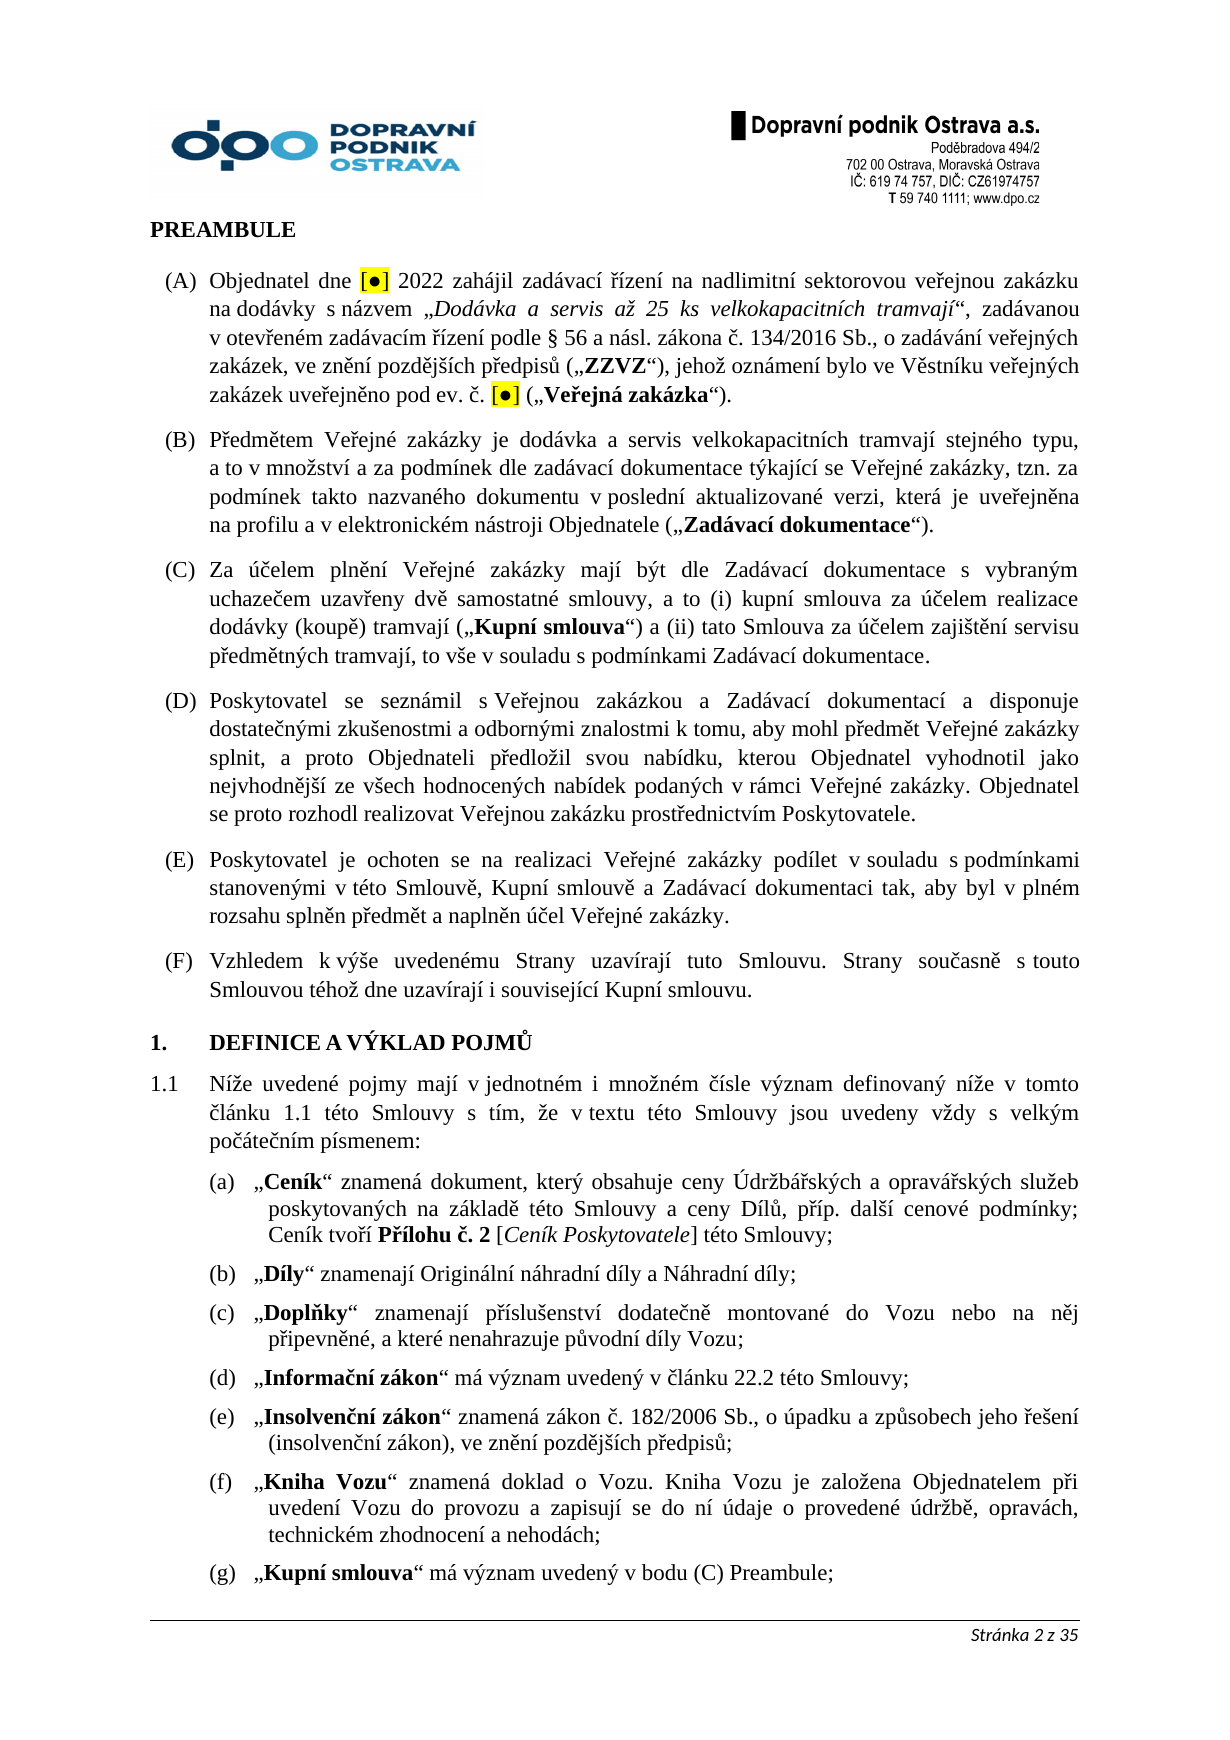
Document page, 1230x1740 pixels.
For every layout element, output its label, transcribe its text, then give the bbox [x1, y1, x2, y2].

text „Ceník“ znamená dokument, který obsahuje ceny Údržbářských a opravářských služeb poskytovaných na základě této Smlouvy a ceny Dílů, příp. další cenové podmínky; Ceník tvoří Přílohu č. 2 [Ceník Poskytovatele] této Smlouvy; [209, 1168, 1080, 1247]
text Poskytovatel je ochoten se na realizaci Veřejné zakázky podílet v souladu s podmínkami stanovenými v této Smlouvě, Kupní smlouvě a Zadávací dokumentaci tak, aby byl v plném rozsahu splněn předmět a naplněn účel Veřejné zakázky. [165, 846, 1080, 929]
text „Insolvenční zákon“ znamená zákon č. 182/2006 Sb., o úpadku a způsobech jeho řešení (insolvenční zákon), ve znění pozdějších předpisů; [209, 1403, 1080, 1455]
text Níže uvedené pojmy mají v jednotném i množném čísle význam definovaný níže v tomto článku 1.1 této Smlouvy s tím, že v textu této Smlouvy jsou uvedeny vždy s velkým počátečním písmenem: [150, 1070, 1080, 1154]
text „Kniha Vozu“ znamená doklad o Vozu. Kniha Vozu je založena Objednatelem při uvedení Vozu do provozu a zapisují se do ní údaje o provedené údržbě, opravách, technickém zhodnocení a nehodách; [209, 1468, 1080, 1547]
text Objednatel dne [●] 2022 zahájil zadávací řízení na nadlimitní sektorovou veřejnou zakázku na dodávky s názvem „Dodávka a servis až 25 ks velkokapacitních tramvají“, zadávanou v otevřeném zadávacím řízení podle § 56 a násl. zákona č. 134/2016 Sb., o zadávání veřejných zakázek, ve znění pozdějších předpisů („ZZVZ“), jehož oznámení bylo ve Věstníku veřejných zakázek uveřejněno pod ev. č. [●] („Veřejná zakázka“). [165, 267, 1080, 407]
text „Díly“ znamenají Originální náhradní díly a Náhradní díly; [209, 1260, 1080, 1286]
text Poskytovatel se seznámil s Veřejnou zakázkou a Zadávací dokumentací a disponuje dostatečnými zkušenostmi a odbornými znalostmi k tomu, aby mohl předmět Veřejné zakázky splnit, a proto Objednateli předložil svou nabídku, kterou Objednatel vyhodnotil jako nejvhodnější ze všech hodnocených nabídek podaných v rámci Veřejné zakázky. Objednatel se proto rozhodl realizovat Veřejnou zakázku prostřednictvím Poskytovatele. [165, 687, 1080, 827]
subtitle Definice a výklad pojmů [150, 1029, 1080, 1056]
text Předmětem Veřejné zakázky je dodávka a servis velkokapacitních tramvají stejného typu, a to v množství a za podmínek dle zadávací dokumentace týkající se Veřejné zakázky, tzn. za podmínek takto nazvaného dokumentu v poslední aktualizované verzi, která je uveřejněna na profilu a v elektronickém nástroji Objednatele („Zadávací dokumentace“). [165, 426, 1080, 538]
text „Kupní smlouva“ má význam uvedený v bodu (C) Preambule; [209, 1559, 1080, 1586]
picture [150, 103, 486, 199]
text „Informační zákon“ má význam uvedený v článku 22.2 této Smlouvy; [209, 1364, 1080, 1390]
text „Doplňky“ znamenají příslušenství dodatečně montované do Vozu nebo na něj připevněné, a které nenahrazuje původní díly Vozu; [209, 1299, 1080, 1351]
text Preambule [150, 216, 1080, 242]
text Vzhledem k výše uvedenému Strany uzavírají tuto Smlouvu. Strany současně s touto Smlouvou téhož dne uzavírají i související Kupní smlouvu. [165, 948, 1080, 1002]
picture [731, 111, 1040, 206]
text Za účelem plnění Veřejné zakázky mají být dle Zadávací dokumentace s vybraným uchazečem uzavřeny dvě samostatné smlouvy, a to (i) kupní smlouva za účelem realizace dodávky (koupě) tramvají („Kupní smlouva“) a (ii) tato Smlouva za účelem zajištění servisu předmětných tramvají, to vše v souladu s podmínkami Zadávací dokumentace. [165, 556, 1080, 668]
